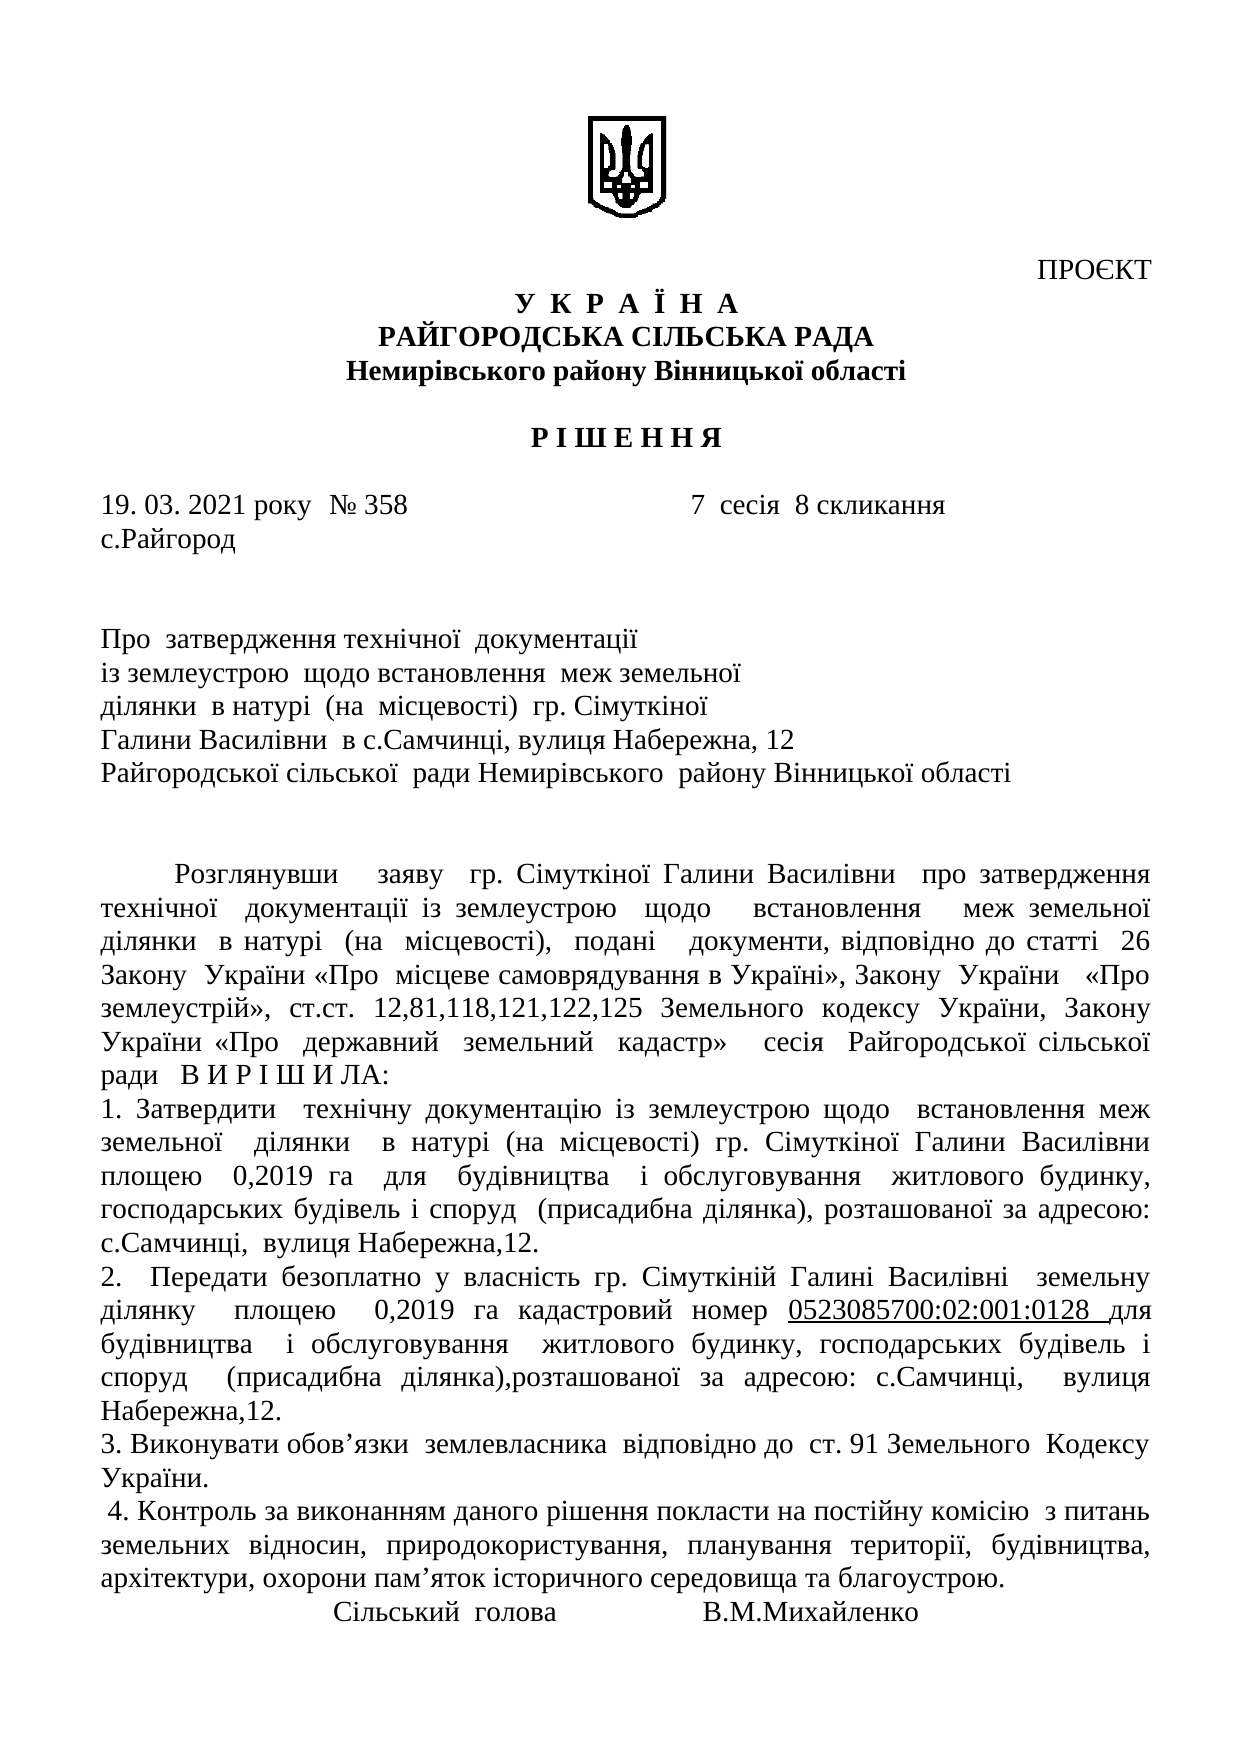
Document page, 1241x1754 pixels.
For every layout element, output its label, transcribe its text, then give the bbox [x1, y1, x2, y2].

text Галини Василівни в с.Самчинці, вулиця Набережна, 12 [100, 722, 1152, 756]
subtitle РАЙГОРОДСЬКА СІЛЬСЬКА РАДА [100, 319, 1152, 353]
text Немирівського району Вінницької області [100, 353, 1152, 387]
text Р І Ш Е Н Н Я [100, 420, 1152, 454]
text 3. Виконувати обов’язки землевласника відповідно до ст. 91 Земельного Кодексу України. [100, 1426, 1152, 1493]
text 4. Контроль за виконанням даного рішення покласти на постійну комісію з питань земельних відносин, природокористування, планування території, будівництва, архітектури, охорони пам’яток історичного середовища та благоустрою. [100, 1493, 1152, 1594]
picture [586, 113, 667, 219]
title У К Р А Ї Н А [100, 286, 1152, 319]
text 19. 03. 2021 року № 358 7 сесія 8 скликання [100, 487, 1152, 521]
text Про затвердження технічної документації [100, 621, 1152, 655]
text с.Райгород [100, 521, 1152, 554]
text ділянки в натурі (на місцевості) гр. Сімуткіної [100, 688, 1152, 722]
list 1. Затвердити технічну документацію із землеустрою щодо встановлення меж земельної ділянки в натурі (на місцевості) гр. Сімуткіної Галини Василівни площею 0,2019 га для будівництва і обслуговування житлового будинку, господарських будівель і споруд (присадибна ділянка), розташованої за адресою: с.Самчинці, вулиця Набережна,12. [100, 1091, 1152, 1259]
text Райгородської сільської ради Немирівського району Вінницької області [100, 756, 1152, 789]
text 2. Передати безоплатно у власність гр. Сімуткіній Галині Василівні земельну ділянку площею 0,2019 га кадастровий номер 0523085700:02:001:0128 для будівництва і обслуговування житлового будинку, господарських будівель і споруд (присадибна ділянка),розташованої за адресою: с.Самчинці, вулиця Набережна,12. [100, 1259, 1152, 1426]
text із землеустрою щодо встановлення меж земельної [100, 655, 1152, 688]
text Сільський голова В.М.Михайленко [100, 1594, 1152, 1628]
list Розглянувши заяву гр. Сімуткіної Галини Василівни про затвердження технічної документації із землеустрою щодо встановлення меж земельної ділянки в натурі (на місцевості), подані документи, відповідно до статті 26 Закону України «Про місцеве самоврядування в Україні», Закону України «Про землеустрій», ст.ст. 12,81,118,121,122,125 Земельного кодексу України, Закону України «Про державний земельний кадастр» сесія Райгородської сільської ради В И Р І Ш И ЛА: [100, 856, 1152, 1091]
text ПРОЄКТ [100, 252, 1152, 286]
